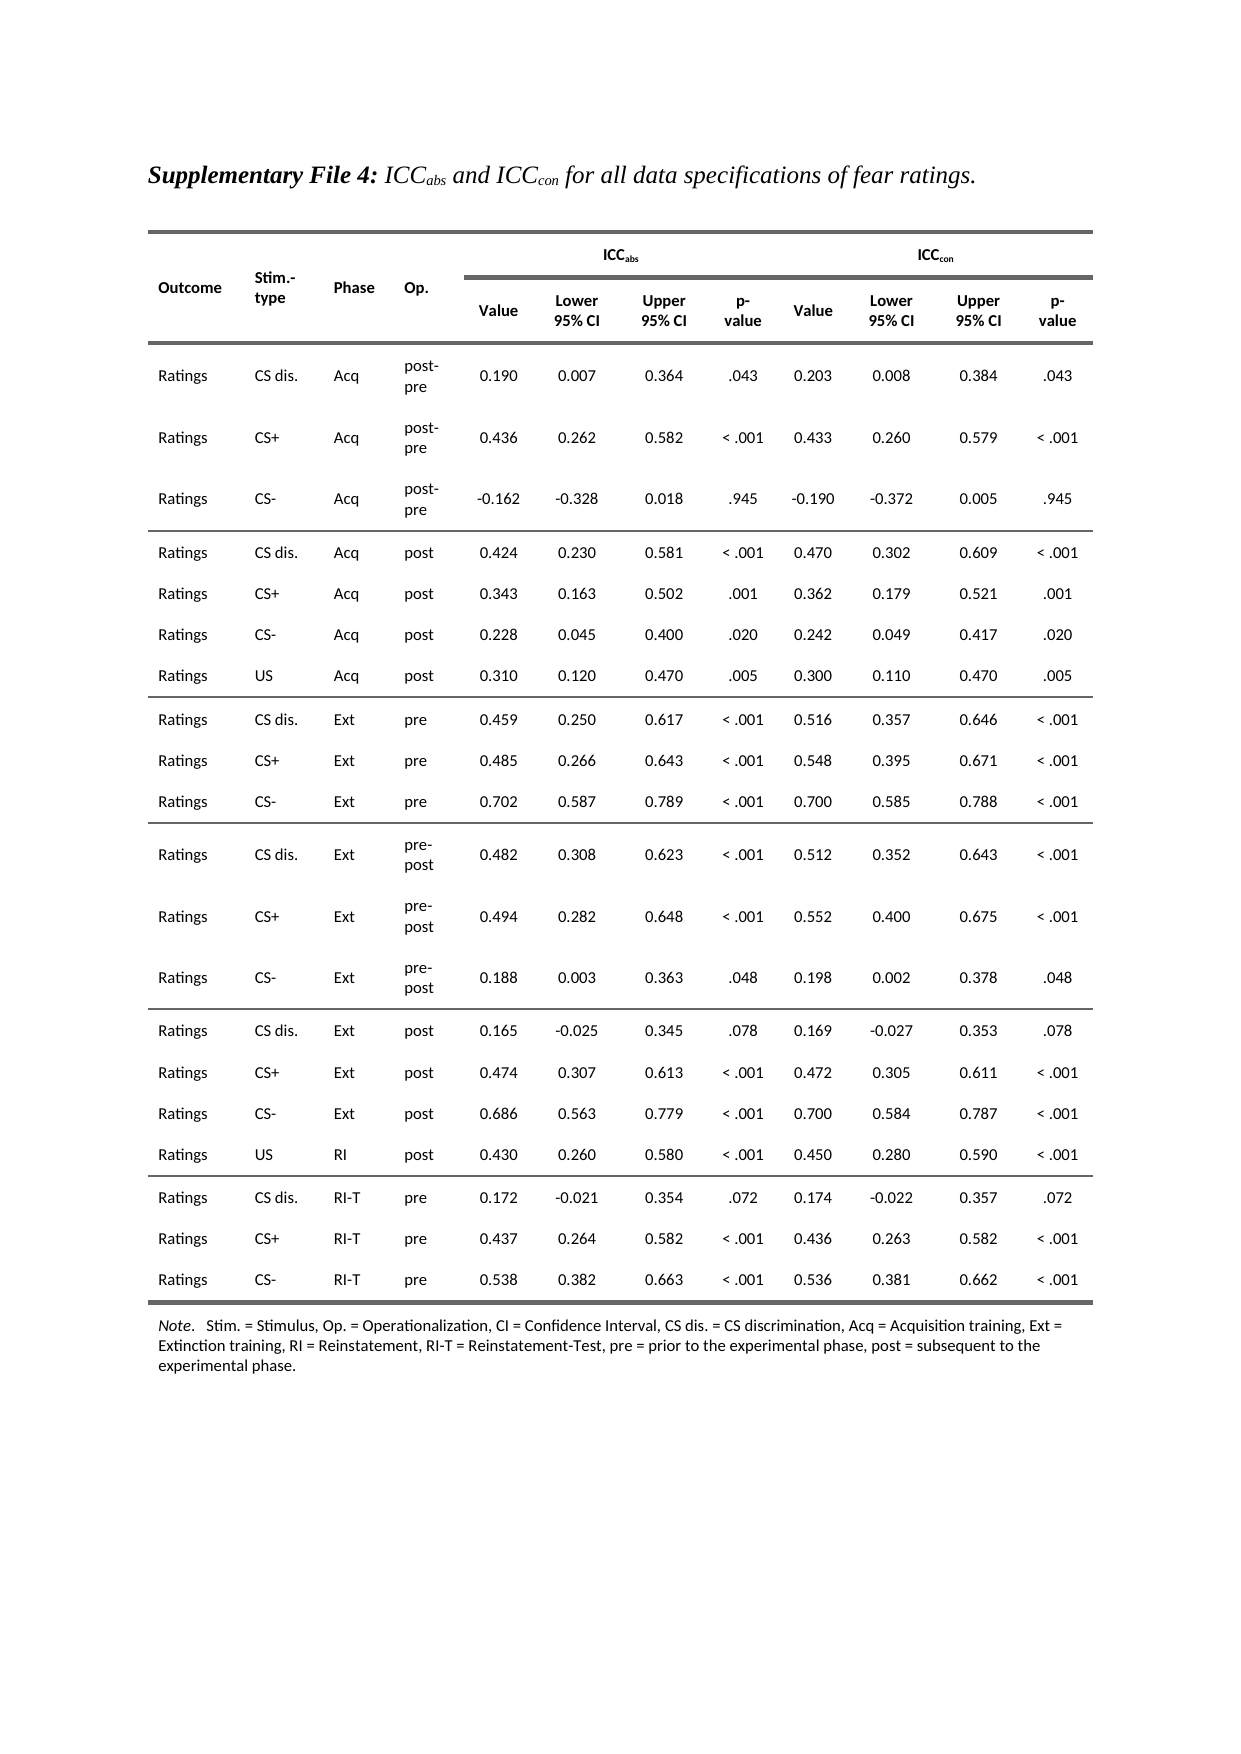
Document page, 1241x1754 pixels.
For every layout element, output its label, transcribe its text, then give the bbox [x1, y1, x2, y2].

table_cell Ratings [148, 1218, 244, 1259]
table_cell post-pre [394, 345, 463, 407]
table_cell 0.179 [848, 573, 935, 614]
table_cell 0.400 [848, 885, 935, 947]
table_cell 0.459 [464, 698, 533, 739]
table_cell 0.536 [778, 1259, 848, 1300]
table_cell 0.263 [848, 1218, 935, 1259]
table_cell post [394, 532, 463, 573]
table_cell 0.302 [848, 532, 935, 573]
table_cell 0.395 [848, 740, 935, 781]
table_cell Ext [323, 1093, 394, 1134]
table_cell 0.787 [935, 1093, 1022, 1134]
table_cell post [394, 614, 463, 655]
table_cell 0.700 [778, 1093, 848, 1134]
table_cell CS dis. [244, 1177, 323, 1218]
table_cell < .001 [708, 1093, 778, 1134]
table_cell RI [323, 1134, 394, 1175]
table_cell 0.002 [848, 947, 935, 1008]
table_cell 0.430 [464, 1134, 533, 1175]
table_cell post-pre [394, 407, 463, 468]
table_cell CS+ [244, 407, 323, 468]
table_cell Acq [323, 614, 394, 655]
table_cell 0.609 [935, 532, 1022, 573]
table_cell post [394, 655, 463, 696]
table_cell post [394, 573, 463, 614]
table_cell -0.027 [848, 1010, 935, 1051]
table_cell 0.433 [778, 407, 848, 468]
table_cell Ratings [148, 1177, 244, 1218]
table_cell CS- [244, 614, 323, 655]
table_cell CS+ [244, 740, 323, 781]
table_cell .945 [1022, 468, 1093, 529]
table_cell < .001 [1022, 885, 1093, 947]
table_cell pre [394, 781, 463, 822]
table_cell 0.450 [778, 1134, 848, 1175]
table_cell < .001 [1022, 781, 1093, 822]
table_cell CS- [244, 1093, 323, 1134]
table_cell 0.700 [778, 781, 848, 822]
table_header Phase [323, 234, 394, 341]
table_cell 0.671 [935, 740, 1022, 781]
table_cell 0.470 [620, 655, 708, 696]
table_cell < .001 [708, 1134, 778, 1175]
table_cell 0.266 [533, 740, 620, 781]
table_cell RI-T [323, 1218, 394, 1259]
table_cell CS+ [244, 573, 323, 614]
table_cell -0.190 [778, 468, 848, 529]
table_cell < .001 [1022, 532, 1093, 573]
table_cell 0.686 [464, 1093, 533, 1134]
table_cell Ratings [148, 532, 244, 573]
table_cell Ext [323, 698, 394, 739]
table_cell 0.580 [620, 1134, 708, 1175]
table_cell 0.675 [935, 885, 1022, 947]
table_cell -0.025 [533, 1010, 620, 1051]
table_cell 0.280 [848, 1134, 935, 1175]
table_cell Ratings [148, 345, 244, 407]
table_cell post [394, 1010, 463, 1051]
table_cell pre-post [394, 885, 463, 947]
table_cell 0.436 [464, 407, 533, 468]
table_cell post [394, 1051, 463, 1093]
table_cell CS- [244, 1259, 323, 1300]
table_cell 0.354 [620, 1177, 708, 1218]
table_cell 0.587 [533, 781, 620, 822]
table_cell 0.417 [935, 614, 1022, 655]
table_cell < .001 [1022, 1134, 1093, 1175]
table_cell 0.521 [935, 573, 1022, 614]
table_cell Ext [323, 1010, 394, 1051]
table_cell 0.788 [935, 781, 1022, 822]
table_cell 0.512 [778, 824, 848, 885]
table_cell Ext [323, 885, 394, 947]
table_cell Ext [323, 947, 394, 1008]
table_cell < .001 [708, 885, 778, 947]
table_cell US [244, 1134, 323, 1175]
table_cell 0.779 [620, 1093, 708, 1134]
table_cell 0.362 [778, 573, 848, 614]
table_cell CS dis. [244, 824, 323, 885]
table_cell CS- [244, 468, 323, 529]
table_cell Ratings [148, 947, 244, 1008]
table_cell Value [464, 280, 533, 341]
table_cell 0.382 [533, 1259, 620, 1300]
table_cell 0.643 [620, 740, 708, 781]
table_cell .048 [1022, 947, 1093, 1008]
table_cell 0.203 [778, 345, 848, 407]
table_cell -0.022 [848, 1177, 935, 1218]
table_cell 0.250 [533, 698, 620, 739]
table_cell 0.378 [935, 947, 1022, 1008]
table_cell 0.228 [464, 614, 533, 655]
table_cell RI-T [323, 1177, 394, 1218]
table_cell pre [394, 1259, 463, 1300]
table_cell 0.364 [620, 345, 708, 407]
table_cell .078 [1022, 1010, 1093, 1051]
table_cell 0.260 [533, 1134, 620, 1175]
table_cell pre-post [394, 824, 463, 885]
table_cell 0.049 [848, 614, 935, 655]
table_cell Ratings [148, 614, 244, 655]
table_cell 0.120 [533, 655, 620, 696]
table_cell Value [778, 280, 848, 341]
table_cell CS+ [244, 1051, 323, 1093]
table_cell pre [394, 1177, 463, 1218]
table_cell < .001 [708, 698, 778, 739]
table_cell Lower 95% CI [533, 280, 620, 341]
table_cell post [394, 1134, 463, 1175]
table_cell 0.437 [464, 1218, 533, 1259]
table_cell < .001 [708, 532, 778, 573]
table_cell 0.242 [778, 614, 848, 655]
table_cell -0.021 [533, 1177, 620, 1218]
table_cell < .001 [1022, 1218, 1093, 1259]
table_cell Ext [323, 781, 394, 822]
table_cell 0.384 [935, 345, 1022, 407]
table_cell < .001 [1022, 824, 1093, 885]
table_cell CS+ [244, 885, 323, 947]
table_cell 0.474 [464, 1051, 533, 1093]
table_cell Upper 95% CI [935, 280, 1022, 341]
table_cell pre [394, 740, 463, 781]
table_cell < .001 [1022, 740, 1093, 781]
table_cell CS+ [244, 1218, 323, 1259]
table_cell -0.372 [848, 468, 935, 529]
table_cell post-pre [394, 468, 463, 529]
table_header Outcome [148, 234, 244, 341]
table_cell 0.582 [620, 1218, 708, 1259]
table_cell 0.563 [533, 1093, 620, 1134]
table_cell .001 [708, 573, 778, 614]
table_cell Acq [323, 468, 394, 529]
table_cell 0.045 [533, 614, 620, 655]
table_header ICCcon [778, 234, 1093, 275]
table_cell p-value [708, 280, 778, 341]
table_cell 0.282 [533, 885, 620, 947]
table_cell .020 [1022, 614, 1093, 655]
table_cell 0.646 [935, 698, 1022, 739]
table_cell pre [394, 698, 463, 739]
table_cell 0.584 [848, 1093, 935, 1134]
table_cell 0.617 [620, 698, 708, 739]
table_cell 0.165 [464, 1010, 533, 1051]
table_cell .072 [708, 1177, 778, 1218]
table_cell Ratings [148, 468, 244, 529]
table_cell CS dis. [244, 345, 323, 407]
table_cell Ratings [148, 1051, 244, 1093]
table_cell 0.548 [778, 740, 848, 781]
table_cell Ratings [148, 740, 244, 781]
table_cell .945 [708, 468, 778, 529]
table_cell Lower 95% CI [848, 280, 935, 341]
table_cell 0.662 [935, 1259, 1022, 1300]
table_cell post [394, 1093, 463, 1134]
table_cell 0.648 [620, 885, 708, 947]
table_cell .020 [708, 614, 778, 655]
table_cell 0.352 [848, 824, 935, 885]
table_cell CS dis. [244, 698, 323, 739]
table_cell .048 [708, 947, 778, 1008]
table_cell 0.307 [533, 1051, 620, 1093]
table_cell CS dis. [244, 532, 323, 573]
table_cell 0.198 [778, 947, 848, 1008]
table_cell 0.363 [620, 947, 708, 1008]
table_cell < .001 [708, 1259, 778, 1300]
table_cell 0.538 [464, 1259, 533, 1300]
table_cell 0.310 [464, 655, 533, 696]
table_cell 0.663 [620, 1259, 708, 1300]
table_cell .043 [1022, 345, 1093, 407]
table_cell Ratings [148, 1010, 244, 1051]
table_cell Ratings [148, 1259, 244, 1300]
table_cell < .001 [1022, 407, 1093, 468]
table_cell 0.400 [620, 614, 708, 655]
table_cell Ratings [148, 407, 244, 468]
table_cell 0.623 [620, 824, 708, 885]
table_cell 0.260 [848, 407, 935, 468]
table_cell Ratings [148, 781, 244, 822]
table_cell Acq [323, 655, 394, 696]
table_cell 0.163 [533, 573, 620, 614]
table_cell 0.585 [848, 781, 935, 822]
table_cell 0.613 [620, 1051, 708, 1093]
table_cell .078 [708, 1010, 778, 1051]
table_cell < .001 [708, 740, 778, 781]
table_cell Ratings [148, 698, 244, 739]
table_cell 0.172 [464, 1177, 533, 1218]
table_cell 0.008 [848, 345, 935, 407]
table_cell Acq [323, 407, 394, 468]
table_cell 0.579 [935, 407, 1022, 468]
table_cell 0.188 [464, 947, 533, 1008]
table_cell 0.470 [935, 655, 1022, 696]
table_cell 0.169 [778, 1010, 848, 1051]
table_cell 0.264 [533, 1218, 620, 1259]
table_cell .043 [708, 345, 778, 407]
table_cell Ext [323, 824, 394, 885]
table_cell Ext [323, 1051, 394, 1093]
table_cell -0.162 [464, 468, 533, 529]
table_cell 0.643 [935, 824, 1022, 885]
table_cell < .001 [1022, 1051, 1093, 1093]
table_cell 0.485 [464, 740, 533, 781]
table_cell RI-T [323, 1259, 394, 1300]
table_cell 0.436 [778, 1218, 848, 1259]
table_cell < .001 [708, 781, 778, 822]
table_cell 0.262 [533, 407, 620, 468]
table_cell CS dis. [244, 1010, 323, 1051]
table_header ICCabs [464, 234, 778, 275]
table_cell 0.590 [935, 1134, 1022, 1175]
table_cell < .001 [708, 1218, 778, 1259]
table_cell 0.424 [464, 532, 533, 573]
table_cell 0.611 [935, 1051, 1022, 1093]
table_cell p-value [1022, 280, 1093, 341]
table_cell Upper 95% CI [620, 280, 708, 341]
table_cell 0.174 [778, 1177, 848, 1218]
table_cell 0.581 [620, 532, 708, 573]
table_cell 0.357 [848, 698, 935, 739]
table_cell Ratings [148, 573, 244, 614]
table_cell Acq [323, 345, 394, 407]
table_cell 0.552 [778, 885, 848, 947]
table_cell 0.702 [464, 781, 533, 822]
table_cell Note. Stim. = Stimulus, Op. = Operationalization, CI = Confidence Interval, CS dis. = CS discrimination, Acq = Acquisition training, Ext = Extinction training, RI = Reinstatement, RI-T = Reinstatement-Test, pre = prior to the experimental phase, post = subsequent to the experimental phase. [148, 1305, 1093, 1386]
table_cell 0.018 [620, 468, 708, 529]
table_cell pre-post [394, 947, 463, 1008]
table_cell < .001 [708, 824, 778, 885]
table_cell 0.482 [464, 824, 533, 885]
table_cell Ratings [148, 655, 244, 696]
table_cell 0.003 [533, 947, 620, 1008]
table_cell 0.005 [935, 468, 1022, 529]
table_cell 0.582 [620, 407, 708, 468]
table_cell < .001 [708, 1051, 778, 1093]
table_cell 0.472 [778, 1051, 848, 1093]
table_cell .005 [1022, 655, 1093, 696]
table_cell 0.582 [935, 1218, 1022, 1259]
table_cell Ratings [148, 824, 244, 885]
table_cell 0.494 [464, 885, 533, 947]
table_cell -0.328 [533, 468, 620, 529]
table_cell 0.502 [620, 573, 708, 614]
table_cell 0.110 [848, 655, 935, 696]
table_cell < .001 [1022, 1259, 1093, 1300]
table_cell US [244, 655, 323, 696]
table_cell 0.357 [935, 1177, 1022, 1218]
table_cell 0.300 [778, 655, 848, 696]
table_cell .072 [1022, 1177, 1093, 1218]
table_cell .005 [708, 655, 778, 696]
table_cell Ratings [148, 885, 244, 947]
table_cell 0.007 [533, 345, 620, 407]
table_cell .001 [1022, 573, 1093, 614]
table_cell CS- [244, 947, 323, 1008]
table_cell pre [394, 1218, 463, 1259]
table_cell 0.305 [848, 1051, 935, 1093]
table_cell Ext [323, 740, 394, 781]
table_cell < .001 [1022, 1093, 1093, 1134]
table_cell Acq [323, 532, 394, 573]
text Supplementary File 4: ICCabs and ICCcon for all data specifications of fear ratings. [148, 160, 1093, 189]
table_header Stim.-type [244, 234, 323, 341]
table_cell 0.308 [533, 824, 620, 885]
table_cell < .001 [1022, 698, 1093, 739]
table_cell Ratings [148, 1093, 244, 1134]
table_cell 0.343 [464, 573, 533, 614]
table_cell 0.190 [464, 345, 533, 407]
table_cell 0.516 [778, 698, 848, 739]
table_cell 0.230 [533, 532, 620, 573]
table_cell 0.789 [620, 781, 708, 822]
table_cell CS- [244, 781, 323, 822]
table_cell < .001 [708, 407, 778, 468]
table_header Op. [394, 234, 463, 341]
table_cell 0.470 [778, 532, 848, 573]
table_cell Acq [323, 573, 394, 614]
table_cell 0.345 [620, 1010, 708, 1051]
table_cell Ratings [148, 1134, 244, 1175]
table_cell 0.353 [935, 1010, 1022, 1051]
table_cell 0.381 [848, 1259, 935, 1300]
